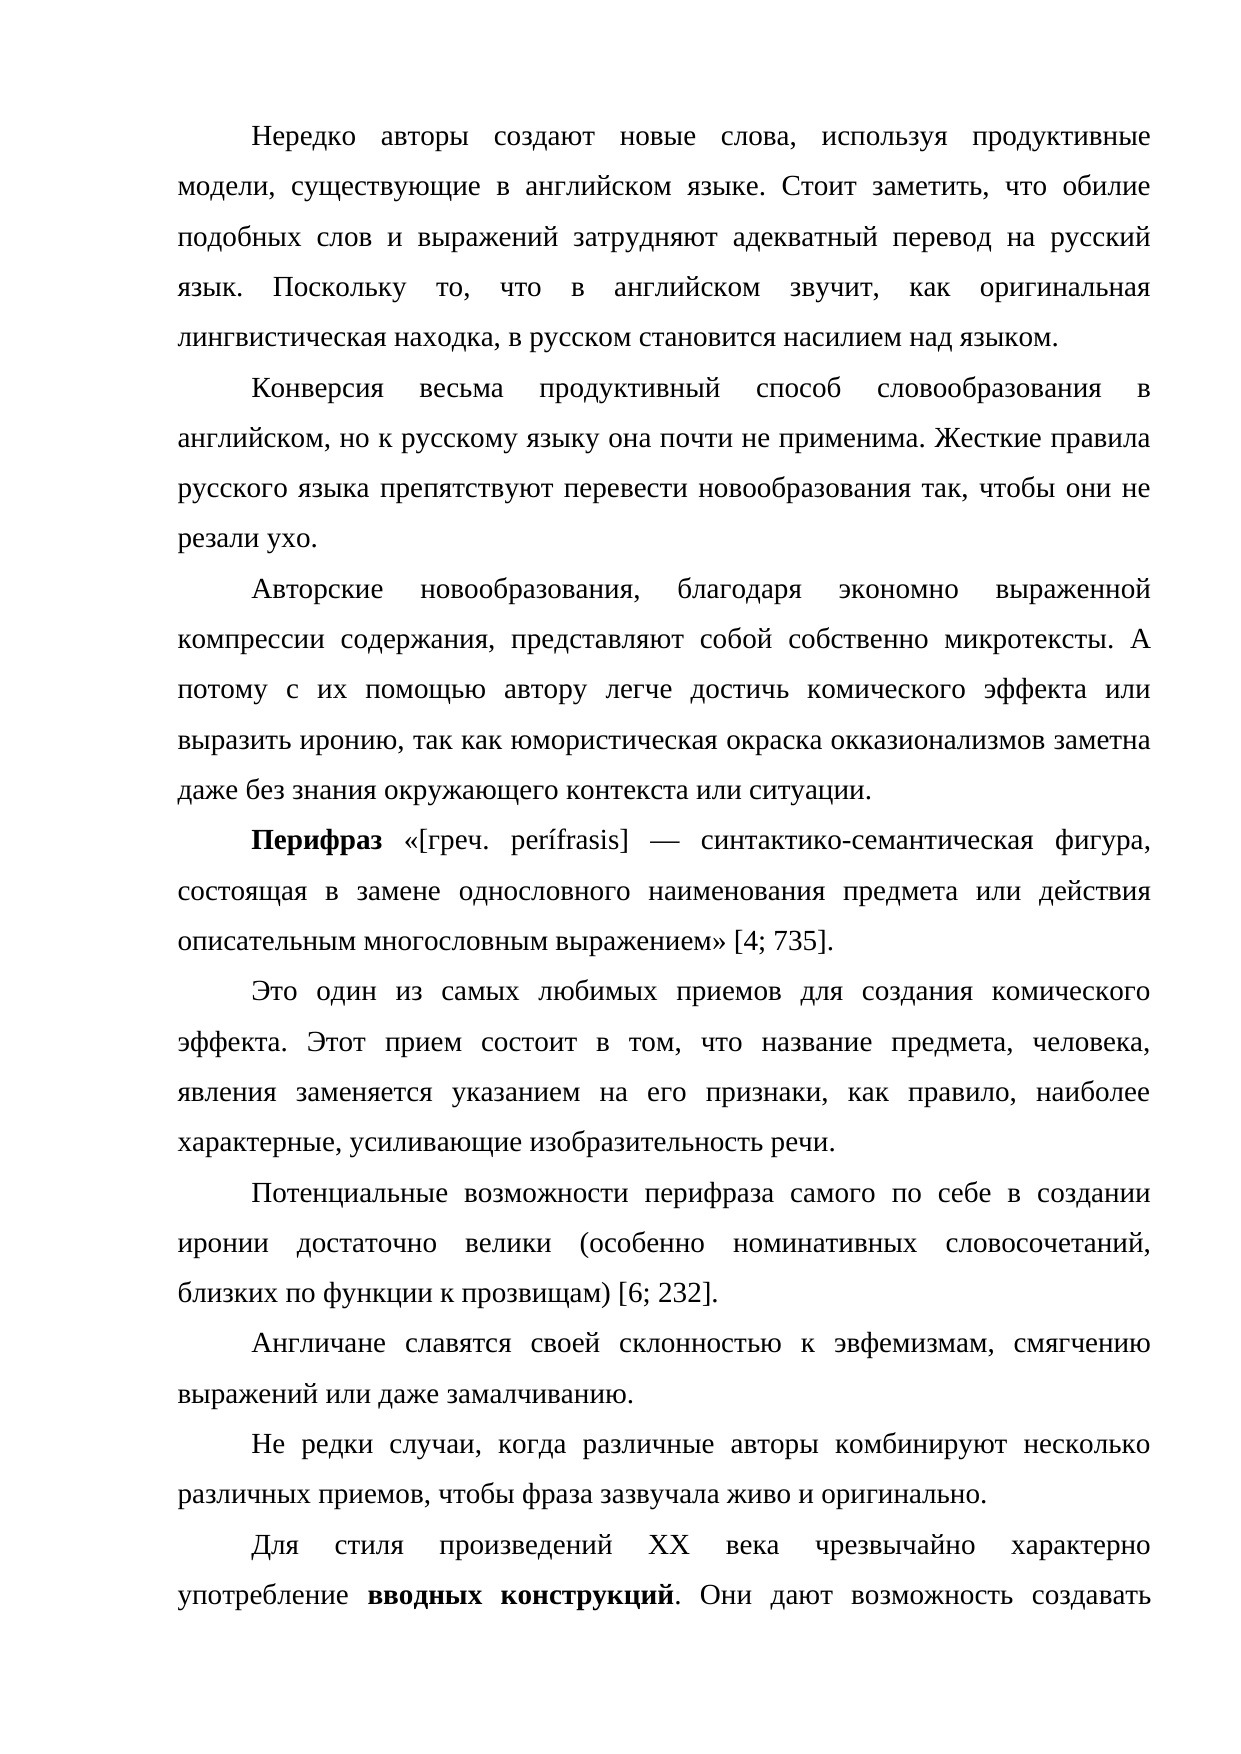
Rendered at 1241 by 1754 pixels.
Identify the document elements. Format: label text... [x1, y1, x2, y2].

text Авторские новообразования, благодаря экономно выраженной компрессии содержания, представляют собой собственно микротексты. А потому с их помощью автору легче достичь комического эффекта или выразить иронию, так как юмористическая окраска окказионализмов заметна даже без знания окружающего контекста или ситуации. [177, 571, 1152, 806]
text Это один из самых любимых приемов для создания комического эффекта. Этот прием состоит в том, что название предмета, человека, явления заменяется указанием на его признаки, как правило, наиболее характерные, усиливающие изобразительность речи. [177, 973, 1152, 1158]
text Нередко авторы создают новые слова, используя продуктивные модели, существующие в английском языке. Стоит заметить, что обилие подобных слов и выражений затрудняют адекватный перевод на русский язык. Поскольку то, что в английском звучит, как оригинальная лингвистическая находка, в русском становится насилием над языком. [177, 118, 1152, 353]
text Потенциальные возможности перифраза самого по себе в создании иронии достаточно велики (особенно номинативных словосочетаний, близких по функции к прозвищам) [6; 232]. [177, 1175, 1152, 1309]
text Англичане славятся своей склонностью к эвфемизмам, смягчению выражений или даже замалчиванию. [177, 1326, 1152, 1409]
text Перифраз «[греч. perífrasis] — синтактико-семантическая фигура, состоящая в замене однословного наименования предмета или действия описательным многословным выражением» [4; 735]. [177, 822, 1152, 957]
text Не редки случаи, когда различные авторы комбинируют несколько различных приемов, чтобы фраза зазвучала живо и оригинально. [177, 1426, 1152, 1510]
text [177, 1527, 1152, 1611]
text Конверсия весьма продуктивный способ словообразования в английском, но к русскому языку она почти не применима. Жесткие правила русского языка препятствуют перевести новообразования так, чтобы они не резали ухо. [177, 370, 1152, 554]
